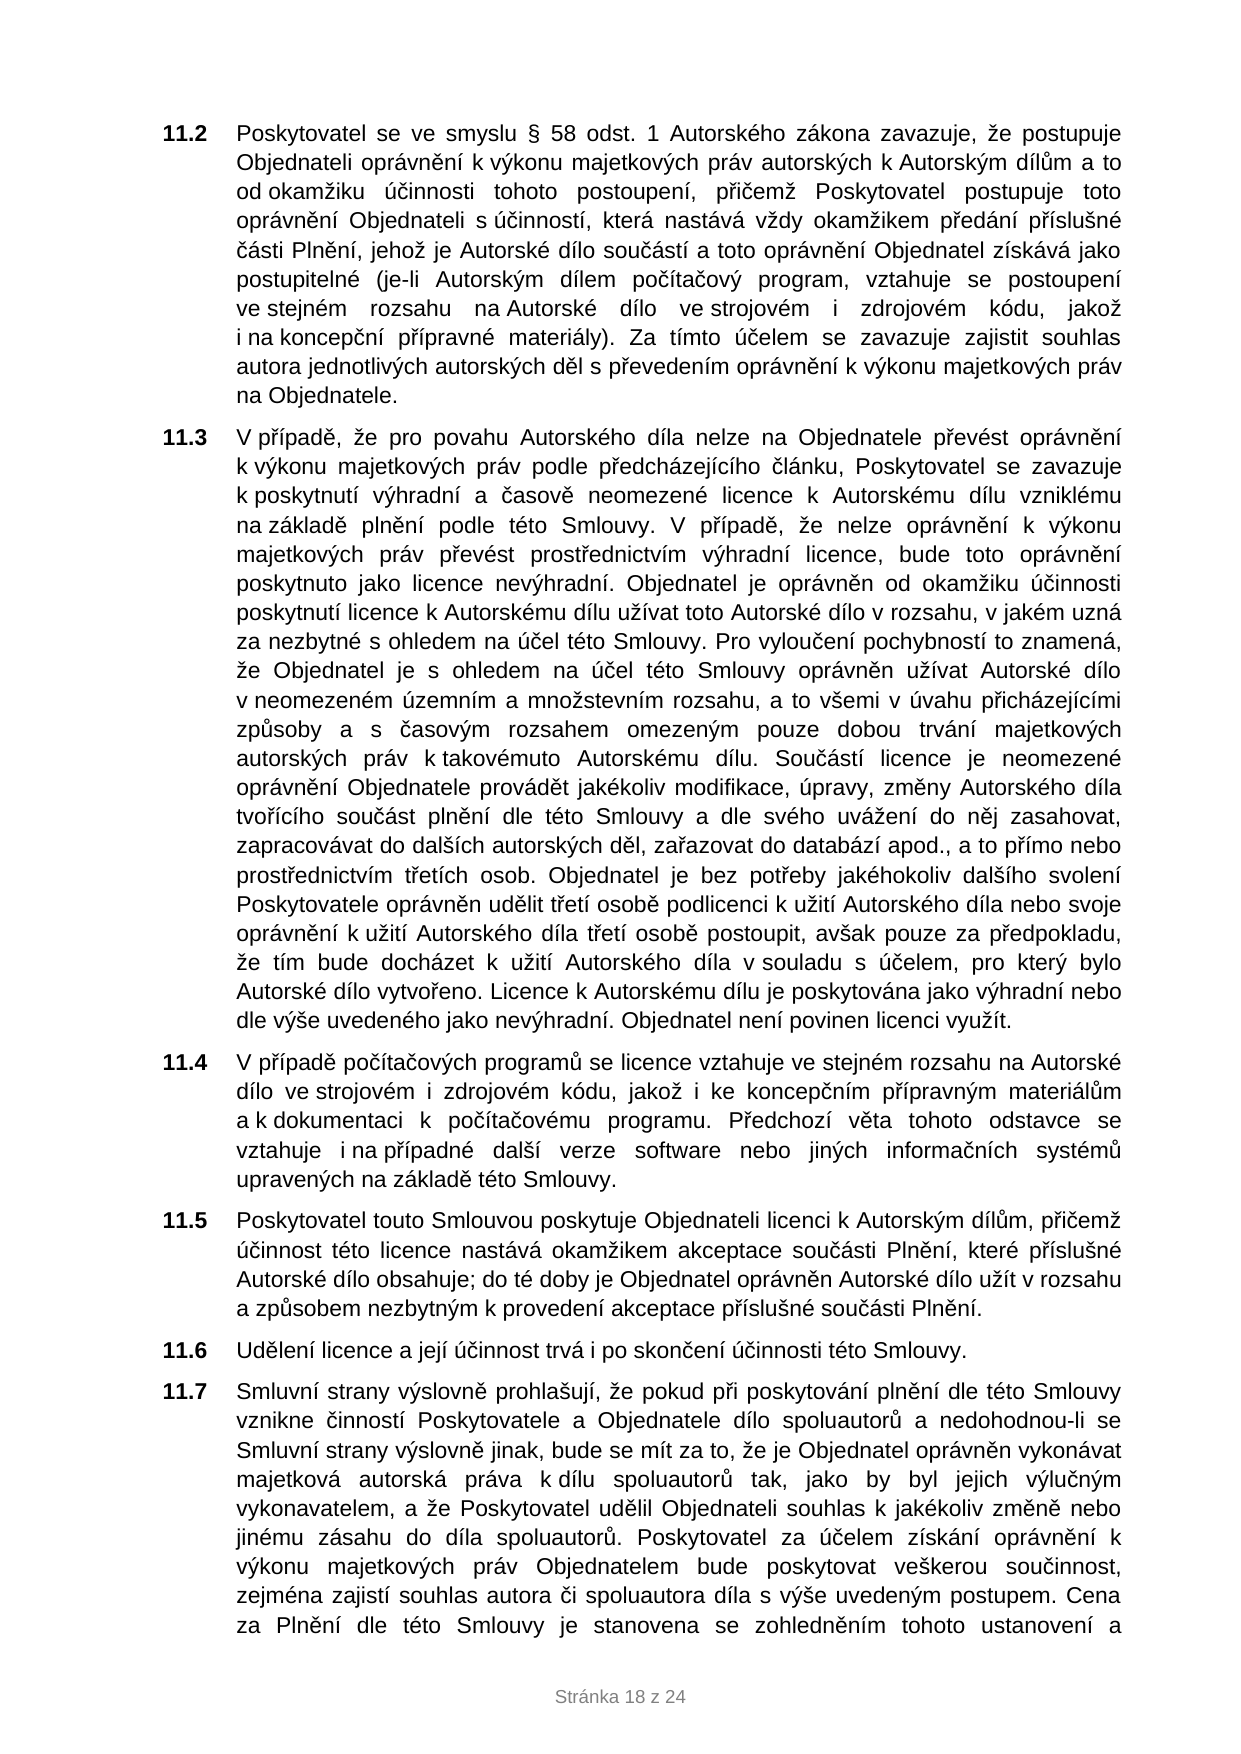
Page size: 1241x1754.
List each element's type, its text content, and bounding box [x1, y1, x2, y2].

text Poskytovatel touto Smlouvou poskytuje Objednateli licenci k Autorským dílům, přičemž účinnost této licence nastává okamžikem akceptace součásti Plnění, které příslušné Autorské dílo obsahuje; do té doby je Objednatel oprávněn Autorské dílo užít v rozsahu a způsobem nezbytným k provedení akceptace příslušné součásti Plnění. [162, 1206, 1122, 1322]
text Poskytovatel se ve smyslu § 58 odst. 1 Autorského zákona zavazuje, že postupuje Objednateli oprávnění k výkonu majetkových práv autorských k Autorským dílům a to od okamžiku účinnosti tohoto postoupení, přičemž Poskytovatel postupuje toto oprávnění Objednateli s účinností, která nastává vždy okamžikem předání příslušné části Plnění, jehož je Autorské dílo součástí a toto oprávnění Objednatel získává jako postupitelné (je-li Autorským dílem počítačový program, vztahuje se postoupení ve stejném rozsahu na Autorské dílo ve strojovém i zdrojovém kódu, jakož i na koncepční přípravné materiály). Za tímto účelem se zavazuje zajistit souhlas autora jednotlivých autorských děl s převedením oprávnění k výkonu majetkových práv na Objednatele. [162, 118, 1122, 410]
text V případě, že pro povahu Autorského díla nelze na Objednatele převést oprávnění k výkonu majetkových práv podle předcházejícího článku, Poskytovatel se zavazuje k poskytnutí výhradní a časově neomezené licence k Autorskému dílu vzniklému na základě plnění podle této Smlouvy. V případě, že nelze oprávnění k výkonu majetkových práv převést prostřednictvím výhradní licence, bude toto oprávnění poskytnuto jako licence nevýhradní. Objednatel je oprávněn od okamžiku účinnosti poskytnutí licence k Autorskému dílu užívat toto Autorské dílo v rozsahu, v jakém uzná za nezbytné s ohledem na účel této Smlouvy. Pro vyloučení pochybností to znamená, že Objednatel je s ohledem na účel této Smlouvy oprávněn užívat Autorské dílo v neomezeném územním a množstevním rozsahu, a to všemi v úvahu přicházejícími způsoby a s časovým rozsahem omezeným pouze dobou trvání majetkových autorských práv k takovémuto Autorskému dílu. Součástí licence je neomezené oprávnění Objednatele provádět jakékoliv modifikace, úpravy, změny Autorského díla tvořícího součást plnění dle této Smlouvy a dle svého uvážení do něj zasahovat, zapracovávat do dalších autorských děl, zařazovat do databází apod., a to přímo nebo prostřednictvím třetích osob. Objednatel je bez potřeby jakéhokoliv dalšího svolení Poskytovatele oprávněn udělit třetí osobě podlicenci k užití Autorského díla nebo svoje oprávnění k užití Autorského díla třetí osobě postoupit, avšak pouze za předpokladu, že tím bude docházet k užití Autorského díla v souladu s účelem, pro který bylo Autorské dílo vytvořeno. Licence k Autorskému dílu je poskytována jako výhradní nebo dle výše uvedeného jako nevýhradní. Objednatel není povinen licenci využít. [162, 422, 1122, 1035]
text Udělení licence a její účinnost trvá i po skončení účinnosti této Smlouvy. [162, 1335, 1122, 1364]
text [162, 1376, 1122, 1639]
text V případě počítačových programů se licence vztahuje ve stejném rozsahu na Autorské dílo ve strojovém i zdrojovém kódu, jakož i ke koncepčním přípravným materiálům a k dokumentaci k počítačovému programu. Předchozí věta tohoto odstavce se vztahuje i na případné další verze software nebo jiných informačních systémů upravených na základě této Smlouvy. [162, 1047, 1122, 1193]
